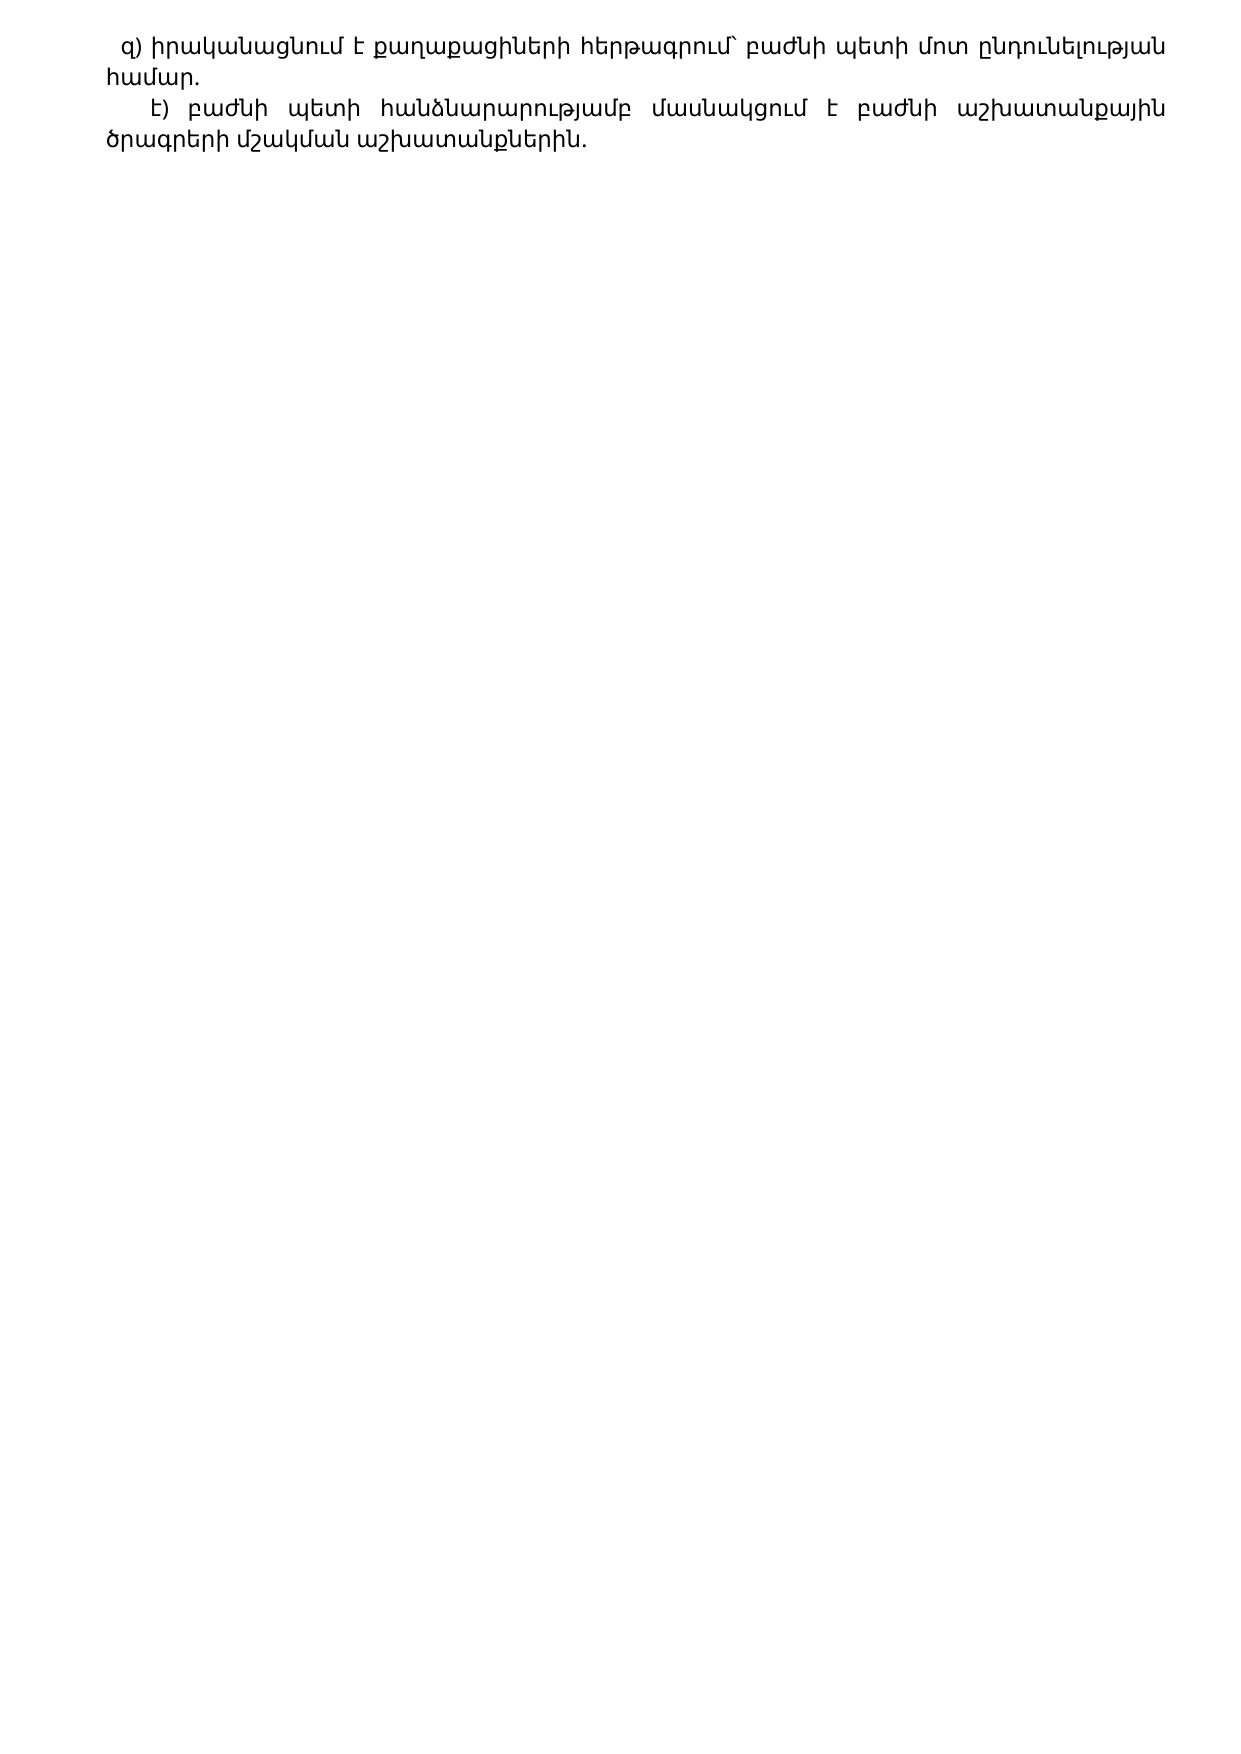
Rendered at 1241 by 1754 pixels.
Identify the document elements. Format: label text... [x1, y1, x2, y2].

text զ) իրականացնում է քաղաքացիների հերթագրում՝ բաժնի պետի մոտ ընդունելության համար. [106, 29, 1167, 92]
text է) բաժնի պետի հանձնարարությամբ մասնակցում է բաժնի աշխատանքային ծրագրերի մշակման աշխատանքներին. [106, 92, 1167, 154]
